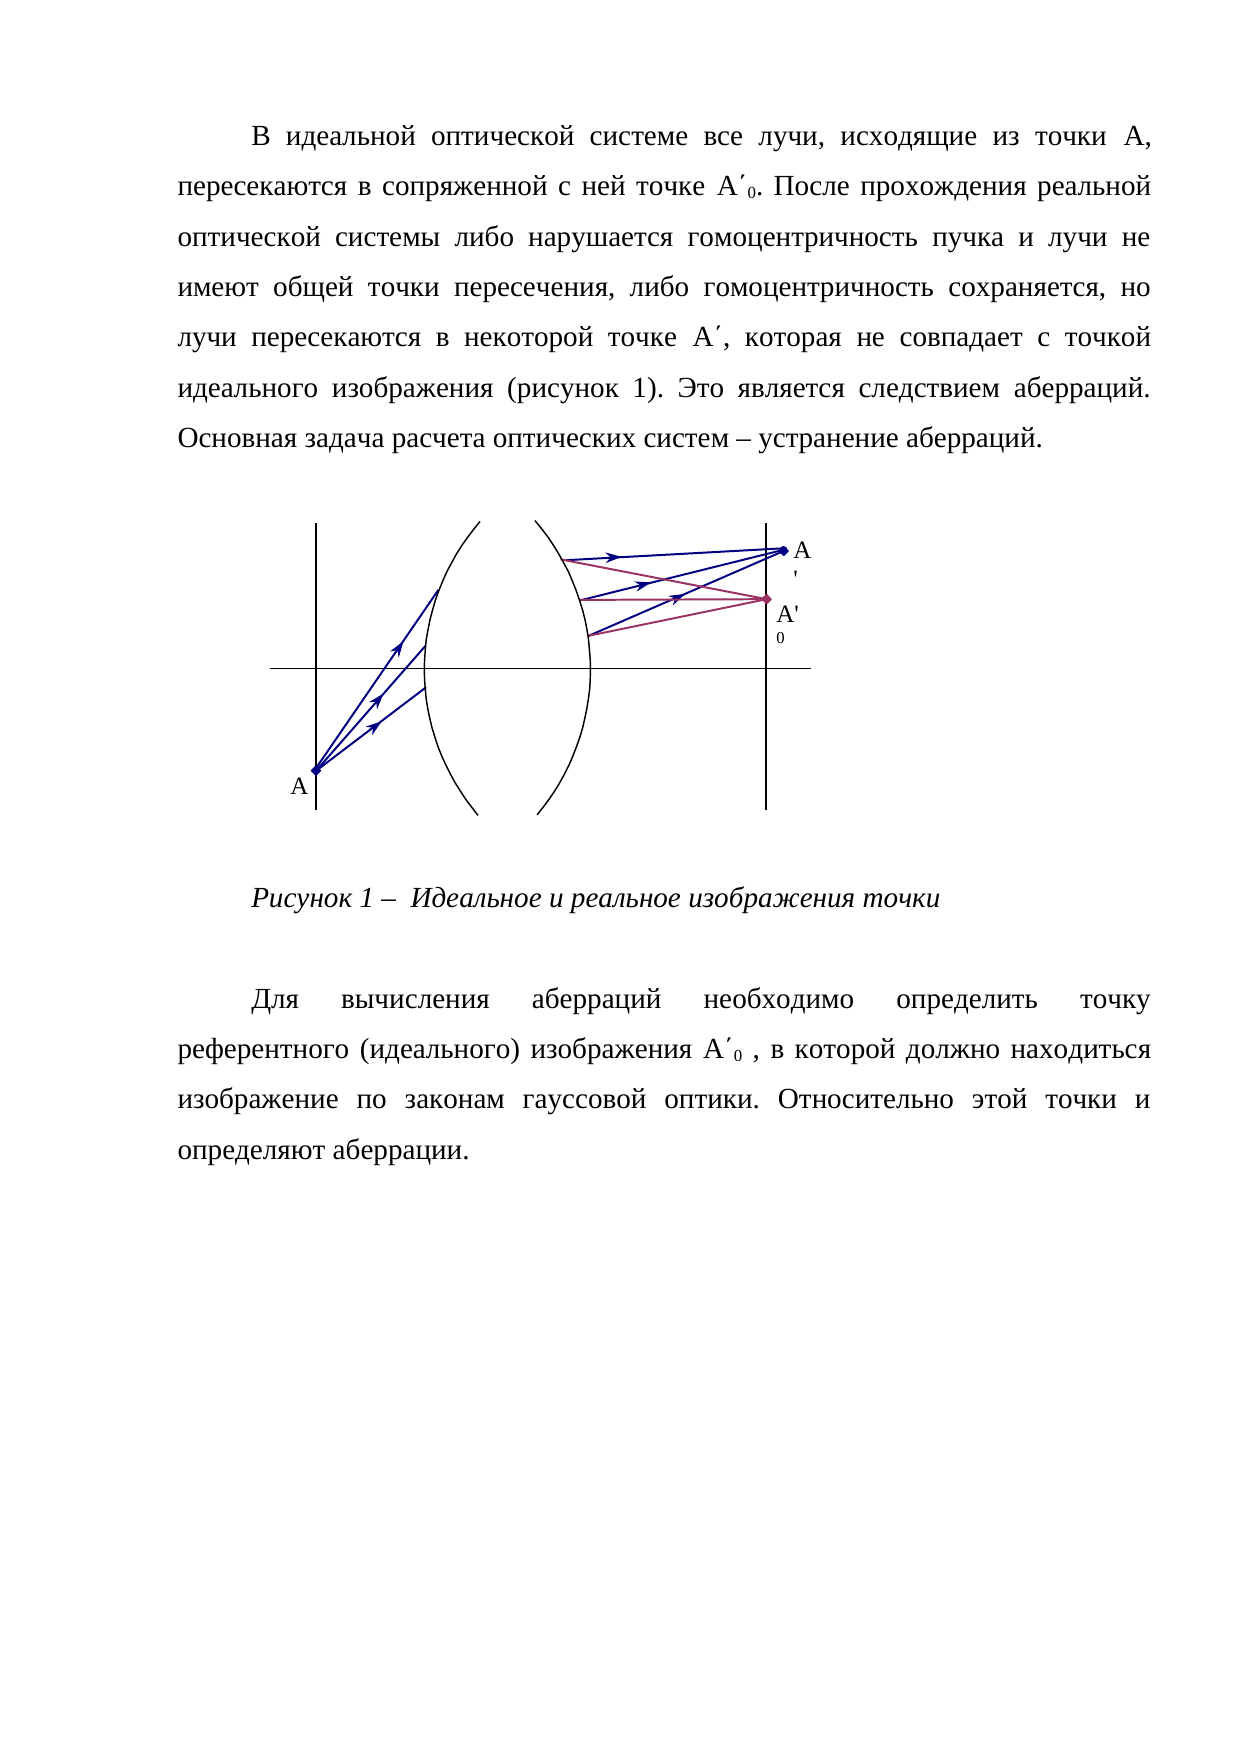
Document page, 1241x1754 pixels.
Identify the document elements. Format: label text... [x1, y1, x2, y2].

text В идеальной оптической системе все лучи, исходящие из точки A, пересекаются в сопряженной с ней точке A΄0. После прохождения реальной оптической системы либо нарушается гомоцентричность пучка и лучи не имеют общей точки пересечения, либо гомоцентричность сохраняется, но лучи пересекаются в некоторой точке A΄, которая не совпадает с точкой идеального изображения (рисунок 1). Это является следствием аберраций. Основная задача расчета оптических систем – устранение аберраций. [177, 118, 1152, 453]
text Для вычисления аберраций необходимо определить точку референтного (идеального) изображения A΄0 , в которой должно находиться изображение по законам гауссовой оптики. Относительно этой точки и определяют аберрации. [177, 981, 1152, 1165]
text Рисунок 1 – Идеальное и реальное изображения точки [177, 880, 1152, 914]
